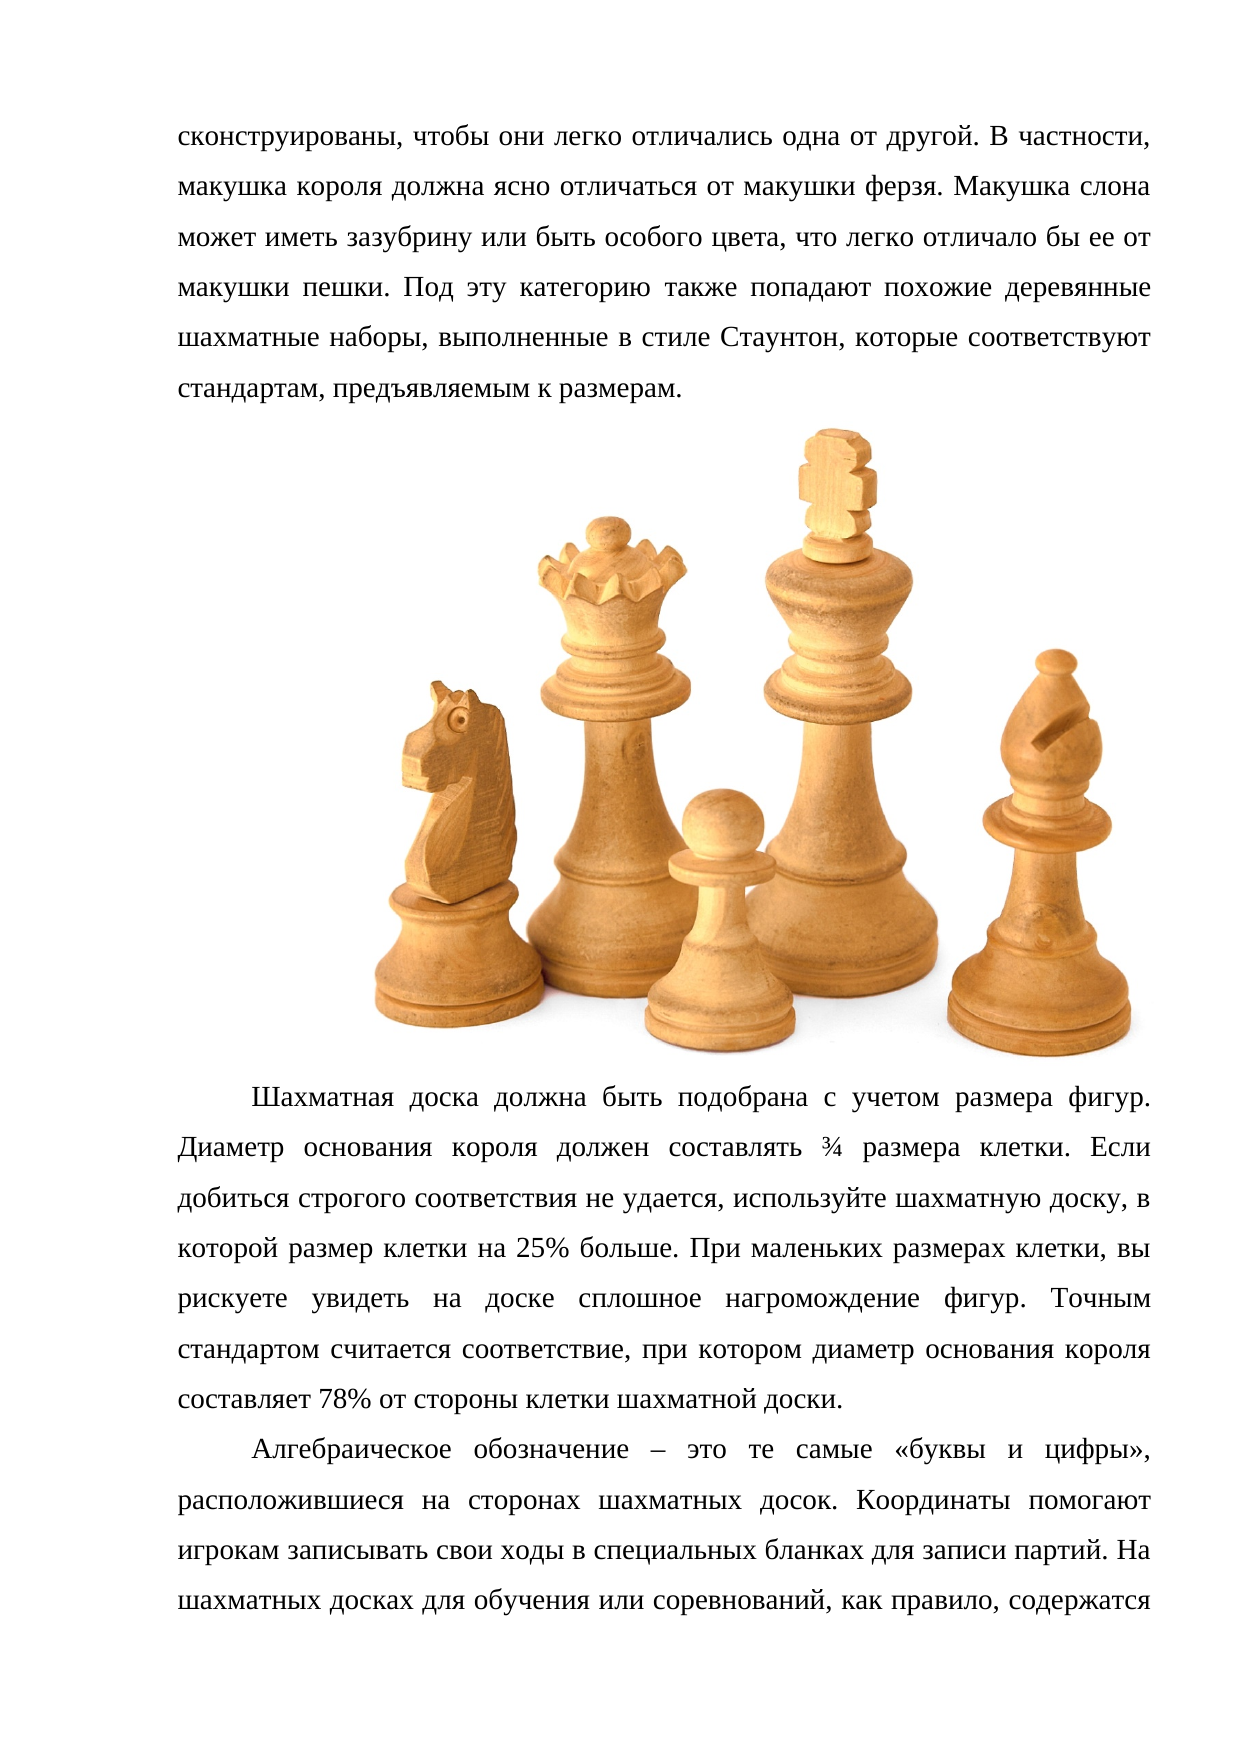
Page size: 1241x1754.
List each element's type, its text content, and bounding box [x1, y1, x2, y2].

picture [251, 420, 1227, 1066]
text Шахматная доска должна быть подобрана с учетом размера фигур. Диаметр основания короля должен составлять ¾ размера клетки. Если добиться строгого соответствия не удается, используйте шахматную доску, в которой размер клетки на 25% больше. При маленьких размерах клетки, вы рискуете увидеть на доске сплошное нагромождение фигур. Точным стандартом считается соответствие, при котором диаметр основания короля составляет 78% от стороны клетки шахматной доски. [177, 1079, 1152, 1415]
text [177, 118, 1152, 403]
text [177, 1431, 1152, 1616]
